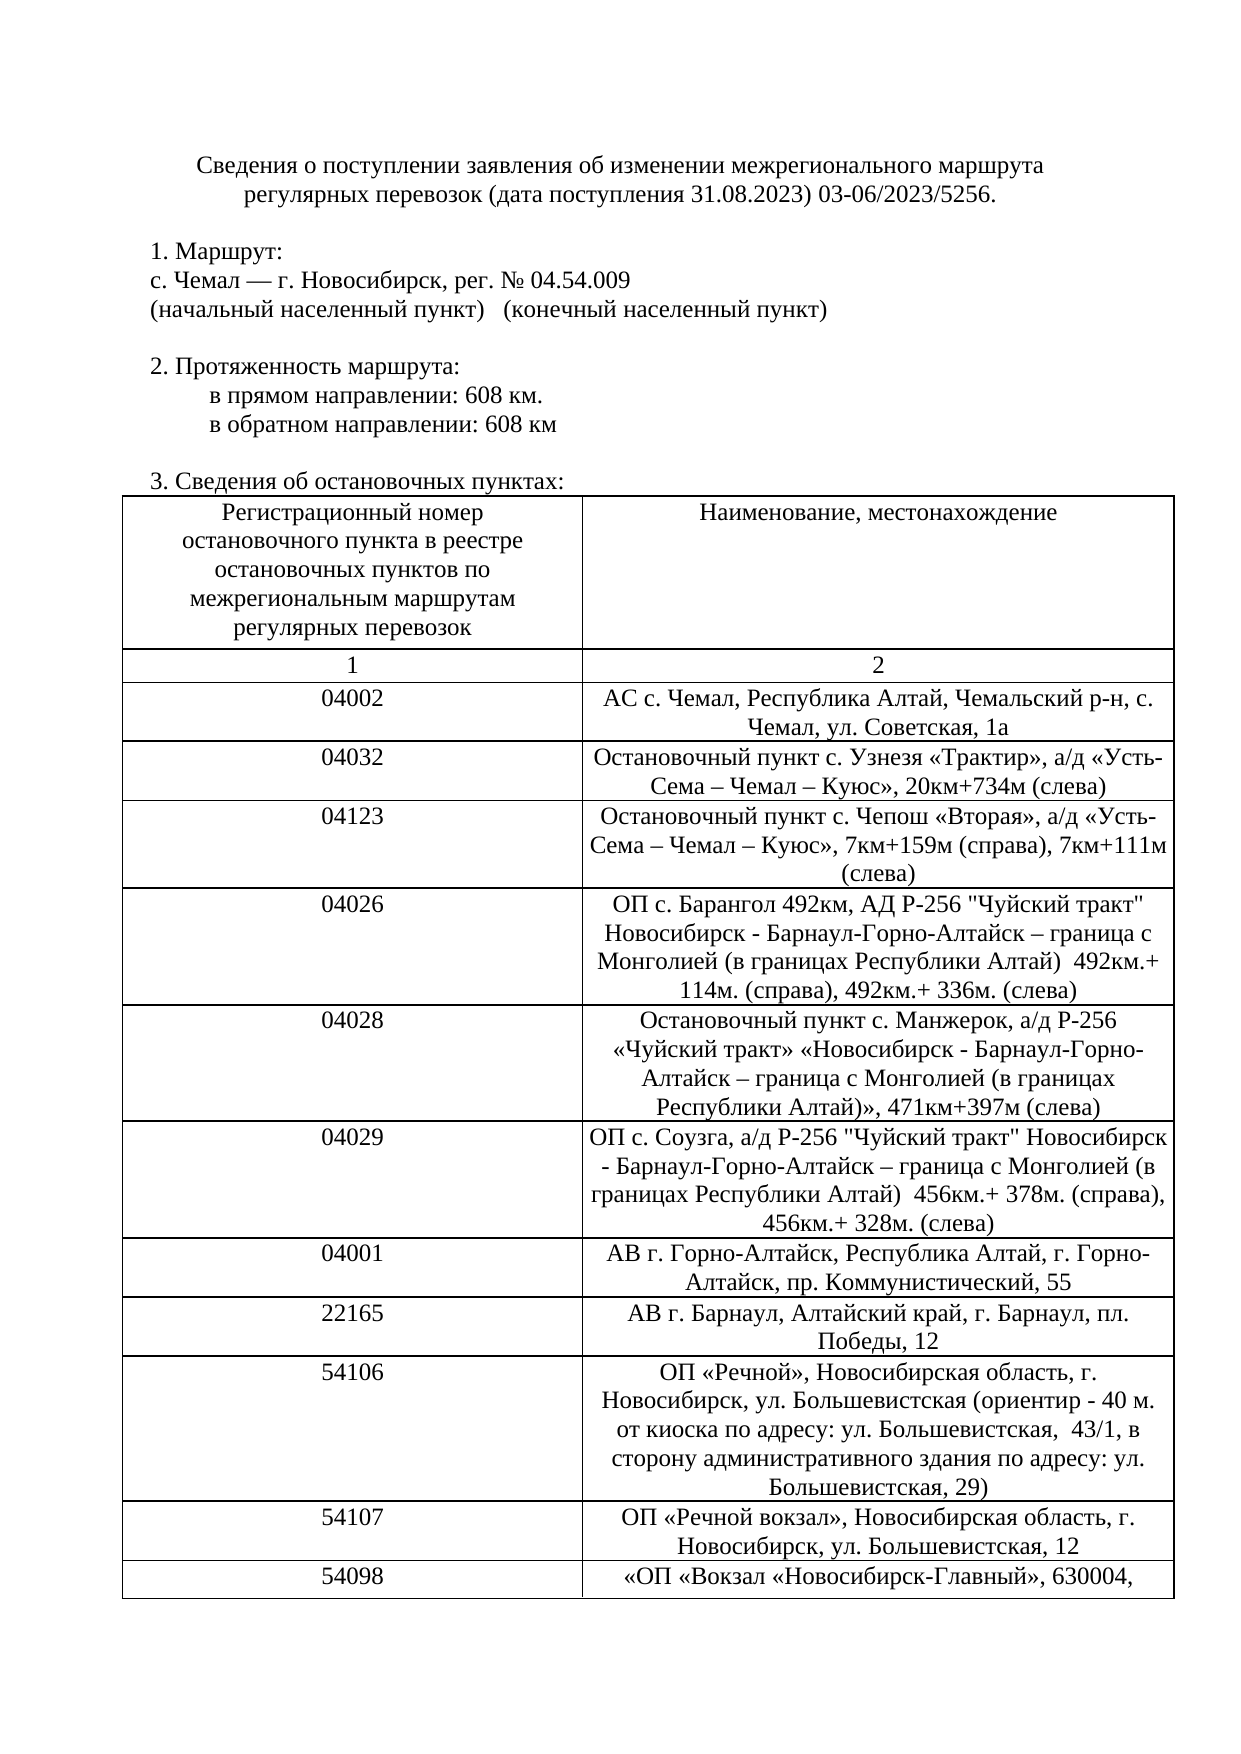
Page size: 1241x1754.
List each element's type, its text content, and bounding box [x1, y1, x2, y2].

table_cell 54098 [123, 1561, 582, 1597]
table_cell ОП «Речной вокзал», Новосибирская область, г. Новосибирск, ул. Большевистская, 12 [583, 1502, 1173, 1559]
text 3. Сведения об остановочных пунктах: [150, 466, 1090, 495]
table_cell 04026 [123, 889, 582, 1004]
table_cell 54106 [123, 1357, 582, 1500]
text 1. Маршрут: [150, 236, 1090, 265]
table_cell АВ г. Горно-Алтайск, Республика Алтай, г. Горно-Алтайск, пр. Коммунистический, 55 [583, 1239, 1173, 1296]
table_cell АС с. Чемал, Республика Алтай, Чемальский р-н, с. Чемал, ул. Советская, 1а [583, 683, 1173, 740]
text (начальный населенный пункт) (конечный населенный пункт) [150, 294, 1090, 322]
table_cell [583, 1561, 1173, 1597]
table_cell ОП с. Соузга, а/д Р-256 "Чуйский тракт" Новосибирск - Барнаул-Горно-Алтайск – граница с Монголией (в границах Республики Алтай) 456км.+ 378м. (справа), 456км.+ 328м. (слева) [583, 1122, 1173, 1237]
table_cell АВ г. Барнаул, Алтайский край, г. Барнаул, пл. Победы, 12 [583, 1298, 1173, 1355]
text с. Чемал — г. Новосибирск, рег. № 04.54.009 [150, 265, 1090, 294]
table_header Регистрационный номер остановочного пункта в реестре остановочных пунктов по межрегиональным маршрутам регулярных перевозок [123, 497, 582, 648]
table_cell Остановочный пункт с. Узнезя «Трактир», а/д «Усть-Сема – Чемал – Куюс», 20км+734м (слева) [583, 742, 1173, 799]
table_cell 04029 [123, 1122, 582, 1237]
table_cell Остановочный пункт с. Чепош «Вторая», а/д «Усть-Сема – Чемал – Куюс», 7км+159м (справа), 7км+111м (слева) [583, 801, 1173, 887]
text 2. Протяженность маршрута: [150, 351, 1090, 380]
table_header Наименование, местонахождение [583, 497, 1173, 648]
table_cell 22165 [123, 1298, 582, 1355]
text Сведения о поступлении заявления об изменении межрегионального маршрута регулярных перевозок (дата поступления 31.08.2023) 03-06/2023/5256. [150, 150, 1090, 207]
text в прямом направлении: 608 км. [150, 380, 1090, 409]
table_cell 04032 [123, 742, 582, 799]
table_cell 2 [583, 650, 1173, 681]
table_cell 04001 [123, 1239, 582, 1296]
text в обратном направлении: 608 км [150, 409, 1090, 437]
table_cell ОП «Речной», Новосибирская область, г. Новосибирск, ул. Большевистская (ориентир - 40 м. от киоска по адресу: ул. Большевистская, 43/1, в сторону административного здания по адресу: ул. Большевистская, 29) [583, 1357, 1173, 1500]
table_cell 04123 [123, 801, 582, 887]
table_cell 04002 [123, 683, 582, 740]
table_cell 1 [123, 650, 582, 681]
table_cell 54107 [123, 1502, 582, 1559]
table_cell Остановочный пункт с. Манжерок, а/д Р-256 «Чуйский тракт» «Новосибирск - Барнаул-Горно-Алтайск – граница с Монголией (в границах Республики Алтай)», 471км+397м (слева) [583, 1006, 1173, 1120]
table_cell 04028 [123, 1006, 582, 1120]
table_cell ОП с. Барангол 492км, АД Р-256 "Чуйский тракт" Новосибирск - Барнаул-Горно-Алтайск – граница с Монголией (в границах Республики Алтай) 492км.+ 114м. (справа), 492км.+ 336м. (слева) [583, 889, 1173, 1004]
